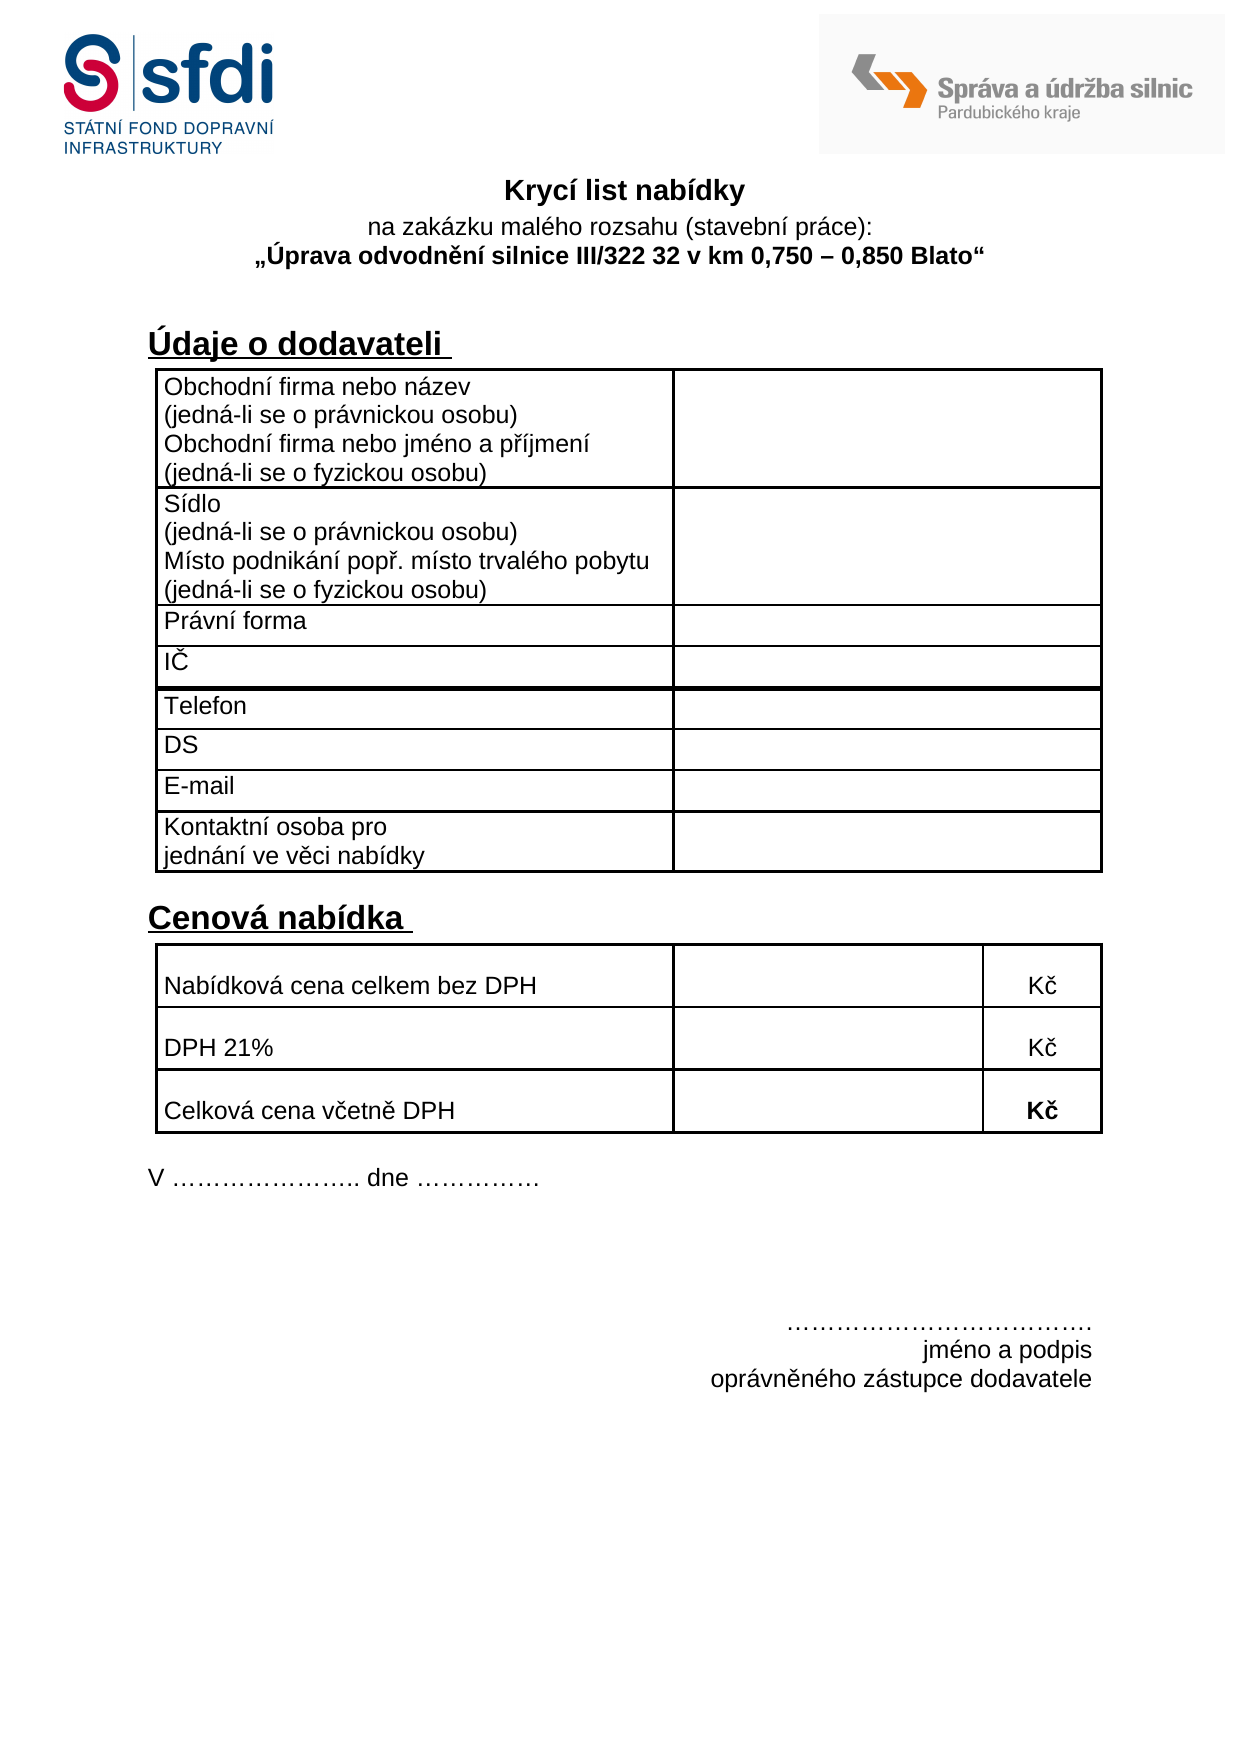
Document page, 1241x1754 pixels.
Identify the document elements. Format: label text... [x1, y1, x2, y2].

table_cell Kč [984, 1071, 1100, 1131]
subtitle Údaje o dodavateli [148, 324, 1093, 362]
subtitle Cenová nabídka [148, 898, 1093, 936]
table_cell DS [158, 730, 672, 769]
table_cell [675, 813, 1100, 870]
table_cell Sídlo (jedná-li se o právnickou osobu) Místo podnikání popř. místo trvalého pobytu (jedná-li se o fyzickou osobu) [158, 489, 672, 603]
text ………………………………. [148, 1307, 1093, 1335]
table_cell DPH 21% [158, 1008, 672, 1068]
table_cell Kč [984, 1008, 1100, 1068]
text oprávněného zástupce dodavatele [148, 1364, 1093, 1393]
table_cell IČ [158, 647, 672, 686]
table_cell [675, 606, 1100, 645]
table_cell [675, 730, 1100, 769]
table_cell Kontaktní osoba pro jednání ve věci nabídky [158, 813, 672, 870]
table_cell Telefon [158, 691, 672, 728]
table_header Kč [984, 946, 1100, 1006]
table_cell [675, 647, 1100, 686]
picture [63, 32, 274, 154]
text na zakázku malého rozsahu (stavební práce): [148, 212, 1093, 241]
text jméno a podpis [148, 1335, 1093, 1364]
subtitle Krycí list nabídky [504, 173, 1093, 206]
text „Úprava odvodnění silnice III/322 32 v km 0,750 – 0,850 Blato“ [148, 241, 1093, 270]
table_header Nabídková cena celkem bez DPH [158, 946, 672, 1006]
text V ………………….. dne …………… [148, 1163, 1093, 1192]
table_header [675, 371, 1100, 486]
table_cell [675, 1008, 982, 1068]
table_cell Právní forma [158, 606, 672, 645]
table_cell [675, 691, 1100, 728]
table_cell E-mail [158, 771, 672, 810]
table_cell [675, 489, 1100, 603]
table_cell Celková cena včetně DPH [158, 1071, 672, 1131]
table_cell [675, 771, 1100, 810]
table_cell [675, 1071, 982, 1131]
table_header Obchodní firma nebo název (jedná-li se o právnickou osobu) Obchodní firma nebo jméno a příjmení (jedná-li se o fyzickou osobu) [158, 371, 672, 486]
table_header [675, 946, 982, 1006]
picture [819, 14, 1225, 154]
